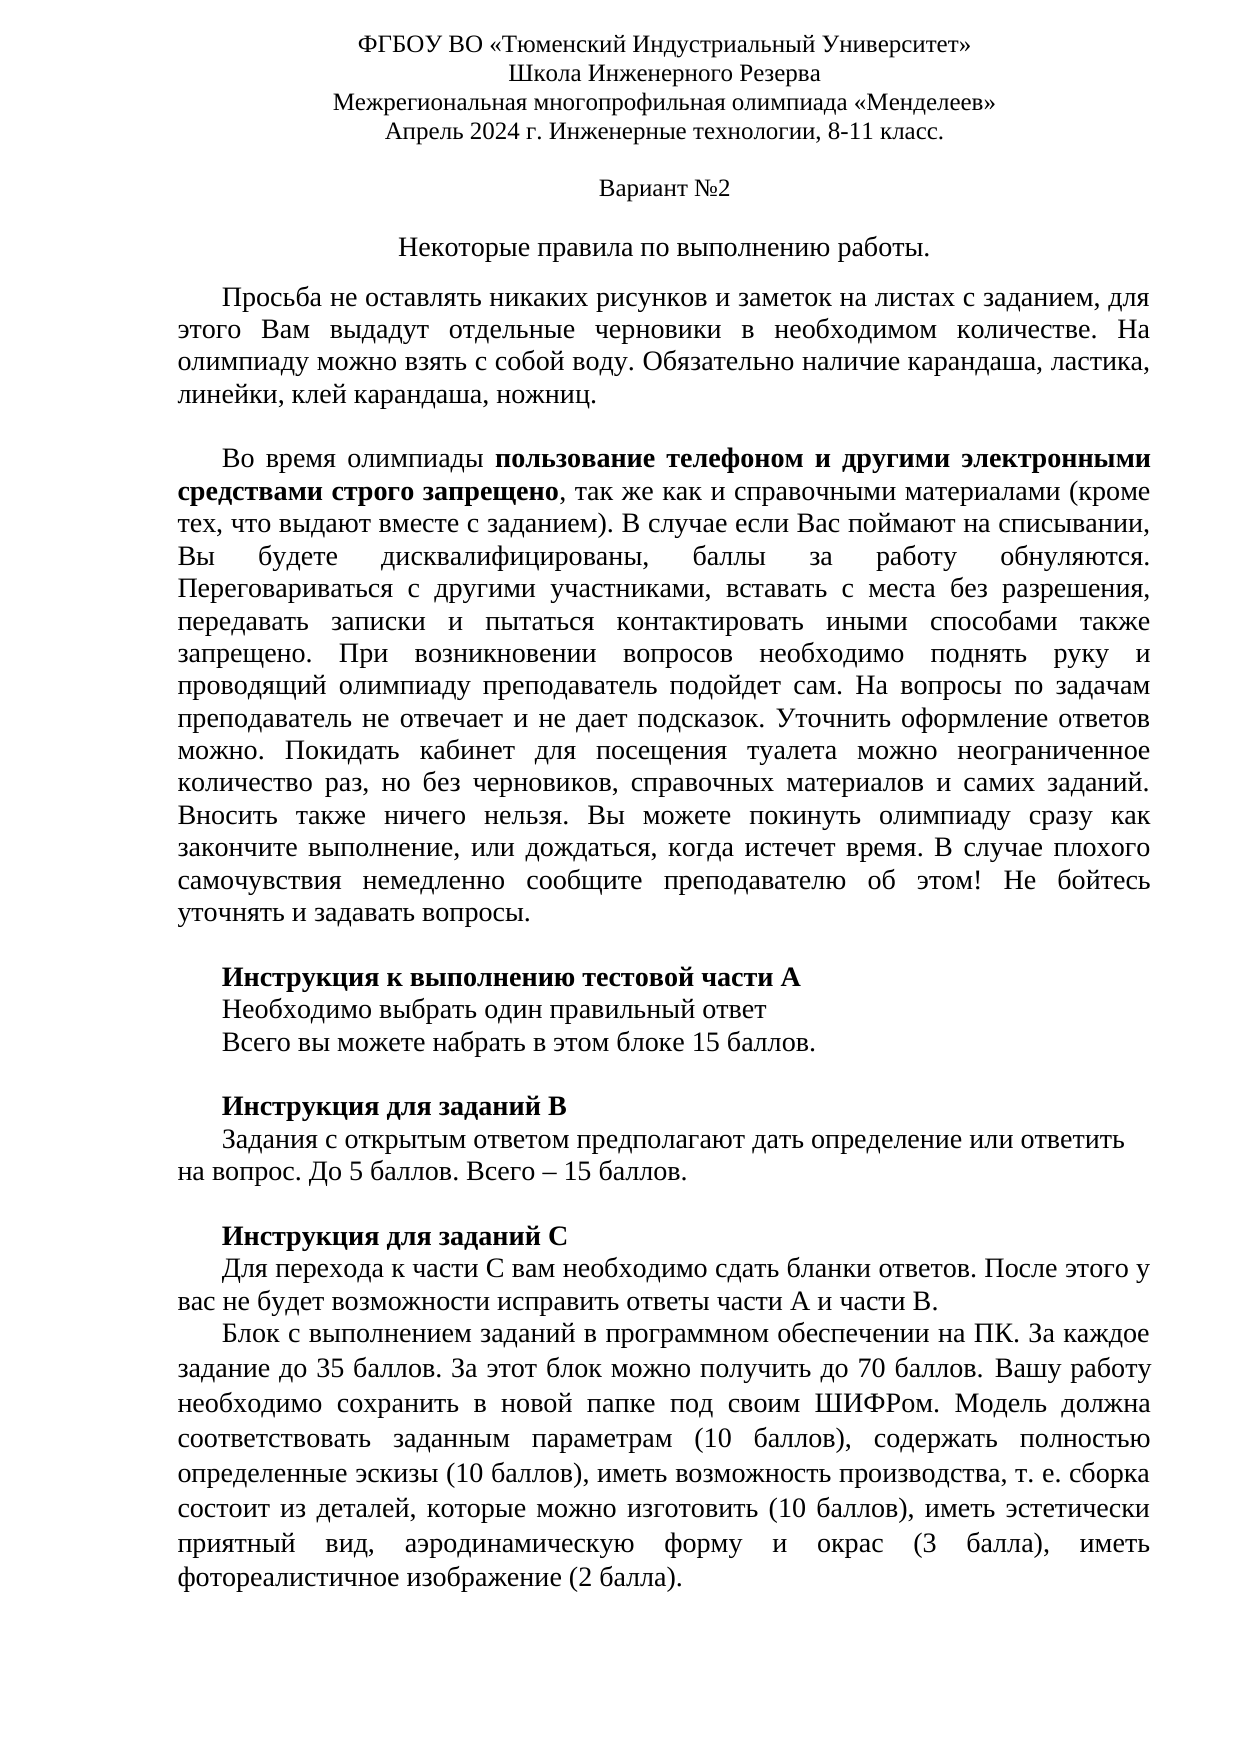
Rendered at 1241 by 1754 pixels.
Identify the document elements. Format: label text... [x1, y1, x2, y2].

text Инструкция для заданий В [177, 1089, 1152, 1122]
text Во время олимпиады пользование телефоном и другими электронными средствами строго запрещено, так же как и справочными материалами (кроме тех, что выдают вместе с заданием). В случае если Вас поймают на списывании, Вы будете дисквалифицированы, баллы за работу обнуляются. Переговариваться с другими участниками, вставать с места без разрешения, передавать записки и пытаться контактировать иными способами также запрещено. При возникновении вопросов необходимо поднять руку и проводящий олимпиаду преподаватель подойдет сам. На вопросы по задачам преподаватель не отвечает и не дает подсказок. Уточнить оформление ответов можно. Покидать кабинет для посещения туалета можно неограниченное количество раз, но без черновиков, справочных материалов и самих заданий. Вносить также ничего нельзя. Вы можете покинуть олимпиаду сразу как закончите выполнение, или дождаться, когда истечет время. В случае плохого самочувствия немедленно сообщите преподавателю об этом! Не бойтесь уточнять и задавать вопросы. [177, 442, 1152, 927]
text Для перехода к части С вам необходимо сдать бланки ответов. После этого у вас не будет возможности исправить ответы части А и части В. [177, 1251, 1152, 1316]
text Просьба не оставлять никаких рисунков и заметок на листах с заданием, для этого Вам выдадут отдельные черновики в необходимом количестве. На олимпиаду можно взять с собой воду. Обязательно наличие карандаша, ластика, линейки, клей карандаша, ножниц. [177, 279, 1152, 409]
text Задания с открытым ответом предполагают дать определение или ответить на вопрос. До 5 баллов. Всего – 15 баллов. [177, 1122, 1152, 1187]
text Необходимо выбрать один правильный ответ [177, 992, 1152, 1025]
text Некоторые правила по выполнению работы. [177, 231, 1152, 263]
text Инструкция для заданий С [177, 1219, 1152, 1251]
text Блок с выполнением заданий в программном обеспечении на ПК. За каждое задание до 35 баллов. За этот блок можно получить до 70 баллов. Вашу работу необходимо сохранить в новой папке под своим ШИФРом. Модель должна соответствовать заданным параметрам (10 баллов), содержать полностью определенные эскизы (10 баллов), иметь возможность производства, т. е. сборка состоит из деталей, которые можно изготовить (10 баллов), иметь эстетически приятный вид, аэродинамическую форму и окрас (3 балла), иметь фотореалистичное изображение (2 балла). [177, 1316, 1152, 1593]
text Всего вы можете набрать в этом блоке 15 баллов. [177, 1025, 1152, 1057]
text Инструкция к выполнению тестовой части А [177, 960, 1152, 992]
text Вариант №2 [177, 173, 1152, 201]
